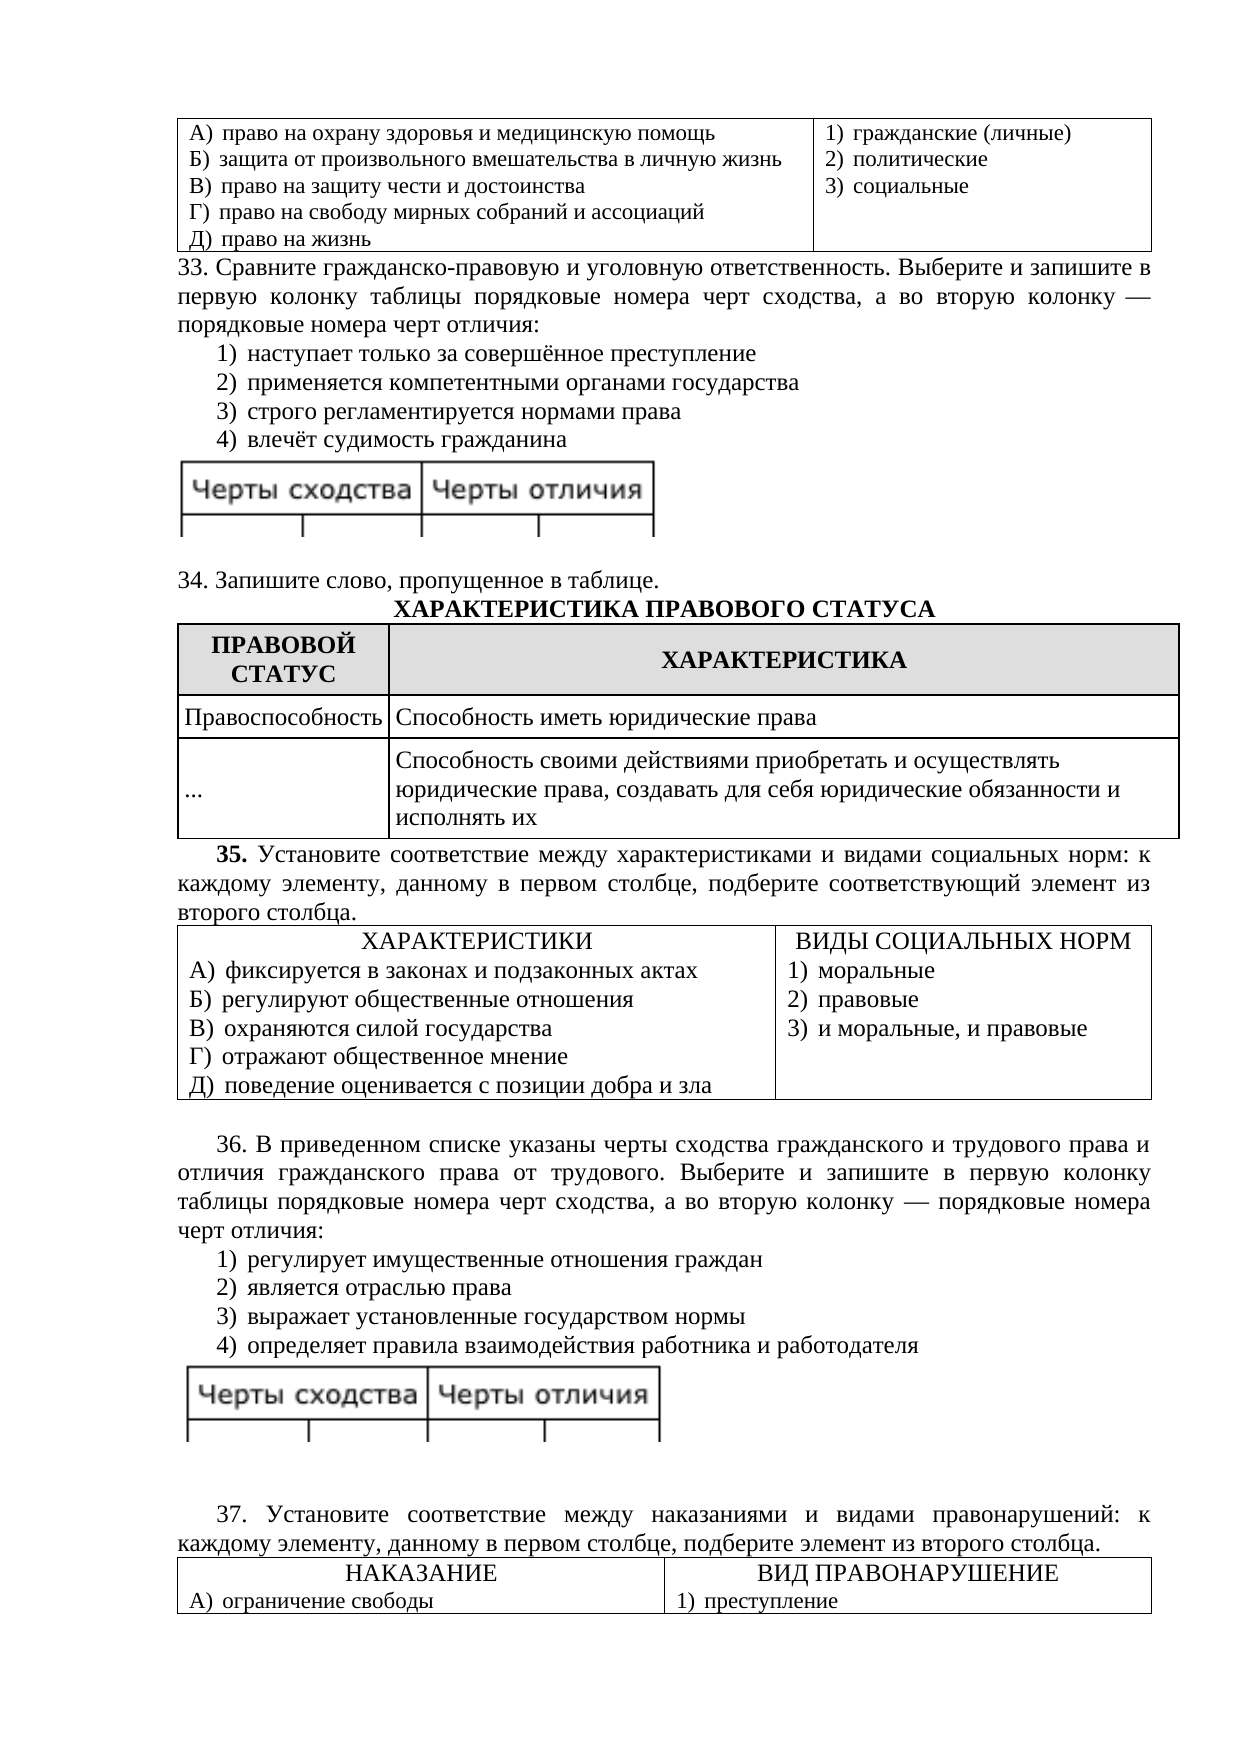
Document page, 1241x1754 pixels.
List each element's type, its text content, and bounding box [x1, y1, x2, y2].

text 1) регулирует имущественные отношения граждан [177, 1244, 1152, 1272]
table_header ПРАВОВОЙ СТАТУС [179, 625, 388, 694]
table_header ХАРАКТЕРИСТИКА [390, 625, 1178, 694]
table_cell Способность иметь юридические права [390, 696, 1178, 737]
table_cell Правоспособность [179, 696, 388, 737]
table_cell Способность своими действиями приобретать и осуществлять юридические права, создавать для себя юридические обязанности и исполнять их [390, 739, 1178, 837]
text ХАРАКТЕРИСТИКА ПРАВОВОГО СТАТУСА [177, 594, 1152, 623]
text 4) определяет правила взаимодействия работника и работодателя [177, 1330, 1152, 1359]
text 4) влечёт судимость гражданина [177, 424, 1152, 453]
picture [177, 453, 675, 537]
text 37. Установите соответствие между наказаниями и видами правонарушений: к каждому элементу, данному в первом столбце, подберите элемент из второго столбца. [177, 1499, 1152, 1557]
text 33. Сравните гражданско-правовую и уголовную ответственность. Выберите и запишите в первую колонку таблицы порядковые номера черт сходства, а во вторую колонку — порядковые номера черт отличия: [177, 252, 1152, 338]
text 35. Установите соответствие между характеристиками и видами социальных норм: к каждому элементу, данному в первом столбце, подберите соответствующий элемент из второго столбца. [177, 839, 1152, 925]
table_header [178, 1558, 664, 1613]
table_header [178, 119, 813, 251]
text 36. В приведенном списке указаны черты сходства гражданского и трудового права и отличия гражданского права от трудового. Выберите и запишите в первую колонку таблицы порядковые номера черт сходства, а во вторую колонку — порядковые номера черт отличия: [177, 1129, 1152, 1244]
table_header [814, 119, 1151, 251]
text 3) строго регламентируется нормами права [177, 396, 1152, 424]
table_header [665, 1558, 1151, 1613]
text 2) применяется компетентными органами государства [177, 367, 1152, 396]
text 2) является отраслью права [177, 1272, 1152, 1301]
table_header ВИДЫ СОЦИАЛЬНЫХ НОРМ 1) моральные 2) правовые 3) и моральные, и правовые [776, 926, 1151, 1099]
picture [183, 1358, 682, 1442]
text 1) наступает только за совершённое преступление [177, 338, 1152, 367]
table_cell ... [179, 739, 388, 837]
table_header ХАРАКТЕРИСТИКИ А) фиксируется в законах и подзаконных актах Б) регулируют общественные отношения В) охраняются силой государства Г) отражают общественное мнение Д) поведение оценивается с позиции добра и зла [178, 926, 775, 1099]
text 3) выражает установленные государством нормы [177, 1301, 1152, 1330]
text 34. Запишите слово, пропущенное в таблице. [177, 565, 1152, 594]
